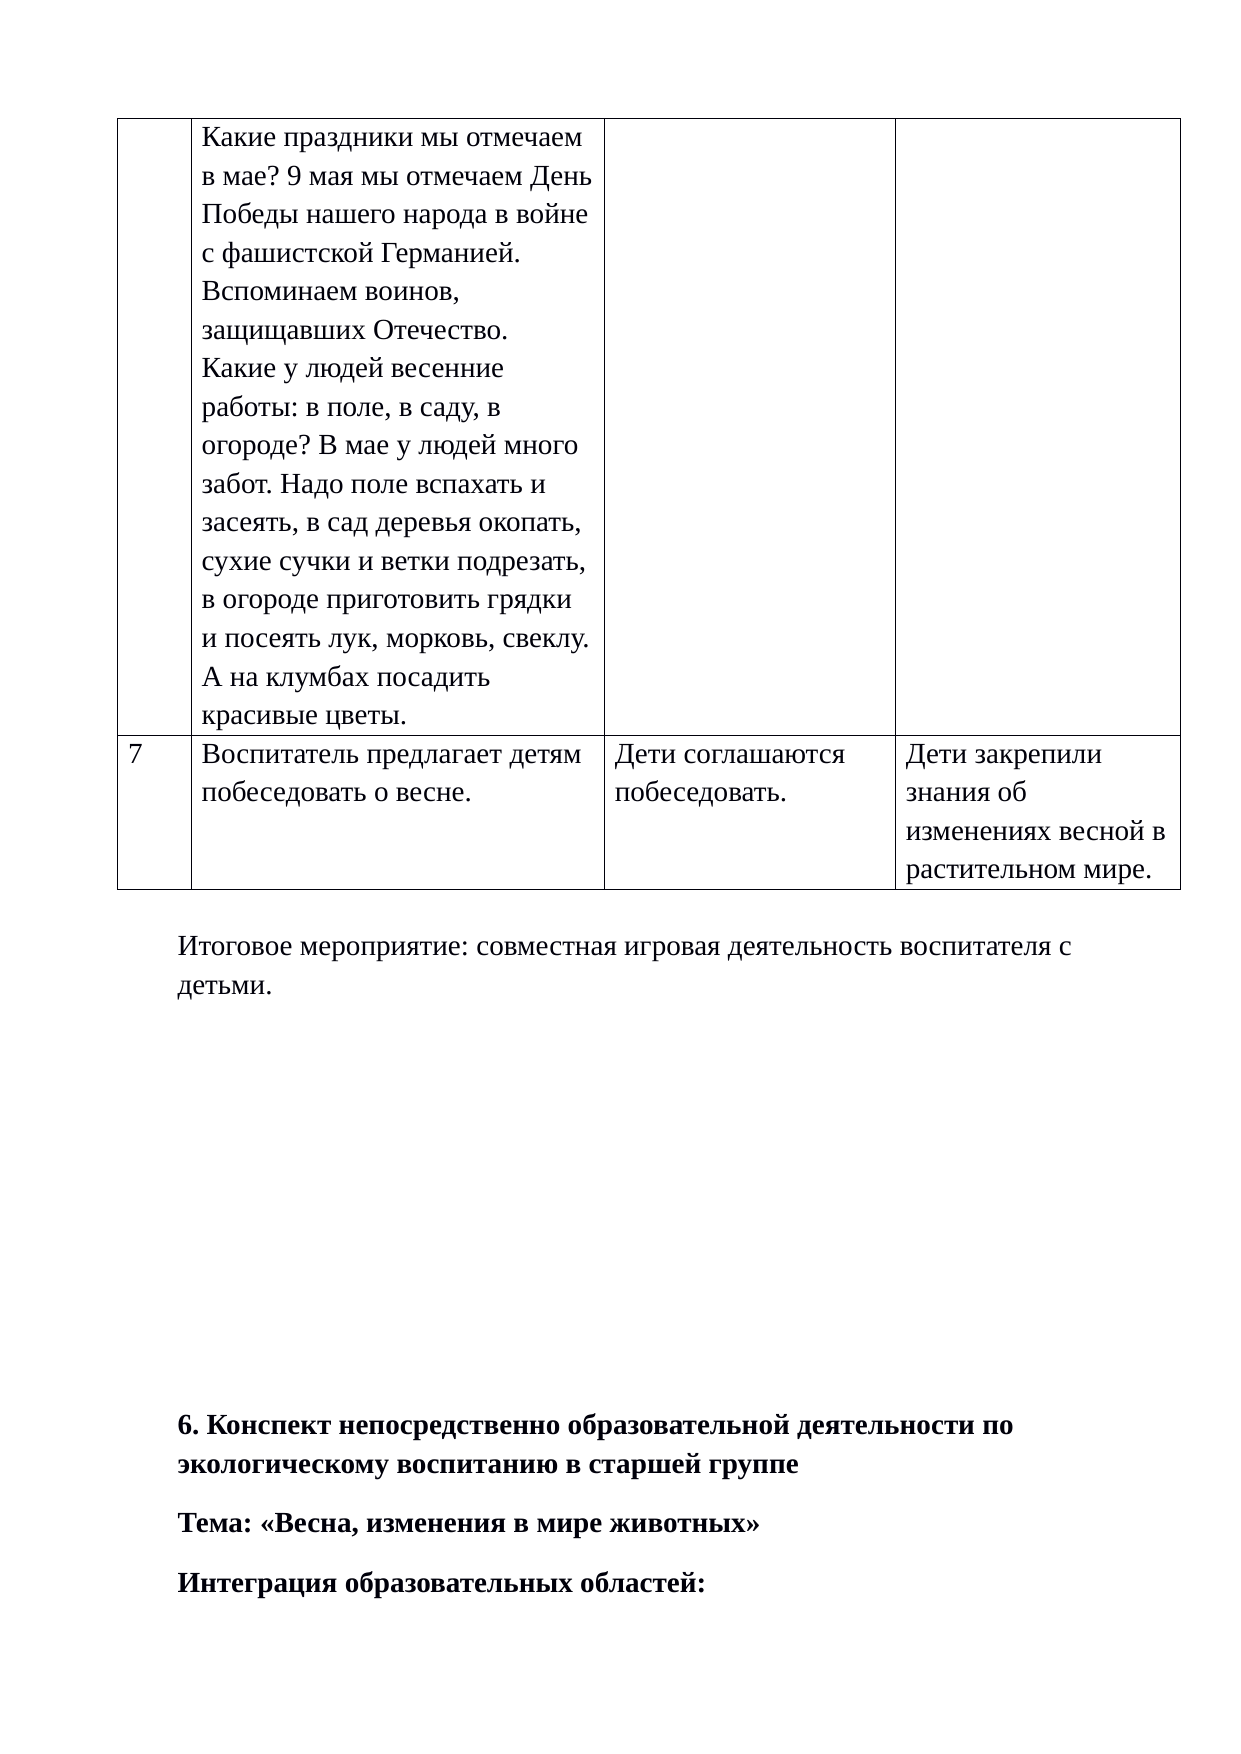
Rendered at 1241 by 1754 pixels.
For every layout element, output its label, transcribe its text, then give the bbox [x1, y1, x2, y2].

table_cell 6 [118, 119, 191, 735]
text 6. Конспект непосредственно образовательной деятельности по экологическому воспитанию в старшей группе [177, 1407, 1152, 1479]
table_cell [605, 119, 895, 735]
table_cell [192, 119, 604, 735]
table_cell Дети соглашаются побеседовать. [605, 736, 895, 889]
text Итоговое мероприятие: совместная игровая деятельность воспитателя с детьми. [177, 928, 1152, 1000]
table_cell 7 [118, 736, 191, 889]
text Тема: «Весна, изменения в мире животных» [177, 1505, 1152, 1539]
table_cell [896, 119, 1180, 735]
text Интеграция образовательных областей: [177, 1565, 1152, 1598]
table_cell Воспитатель предлагает детям побеседовать о весне. [192, 736, 604, 889]
table_cell Дети закрепили знания об изменениях весной в растительном мире. [896, 736, 1180, 889]
